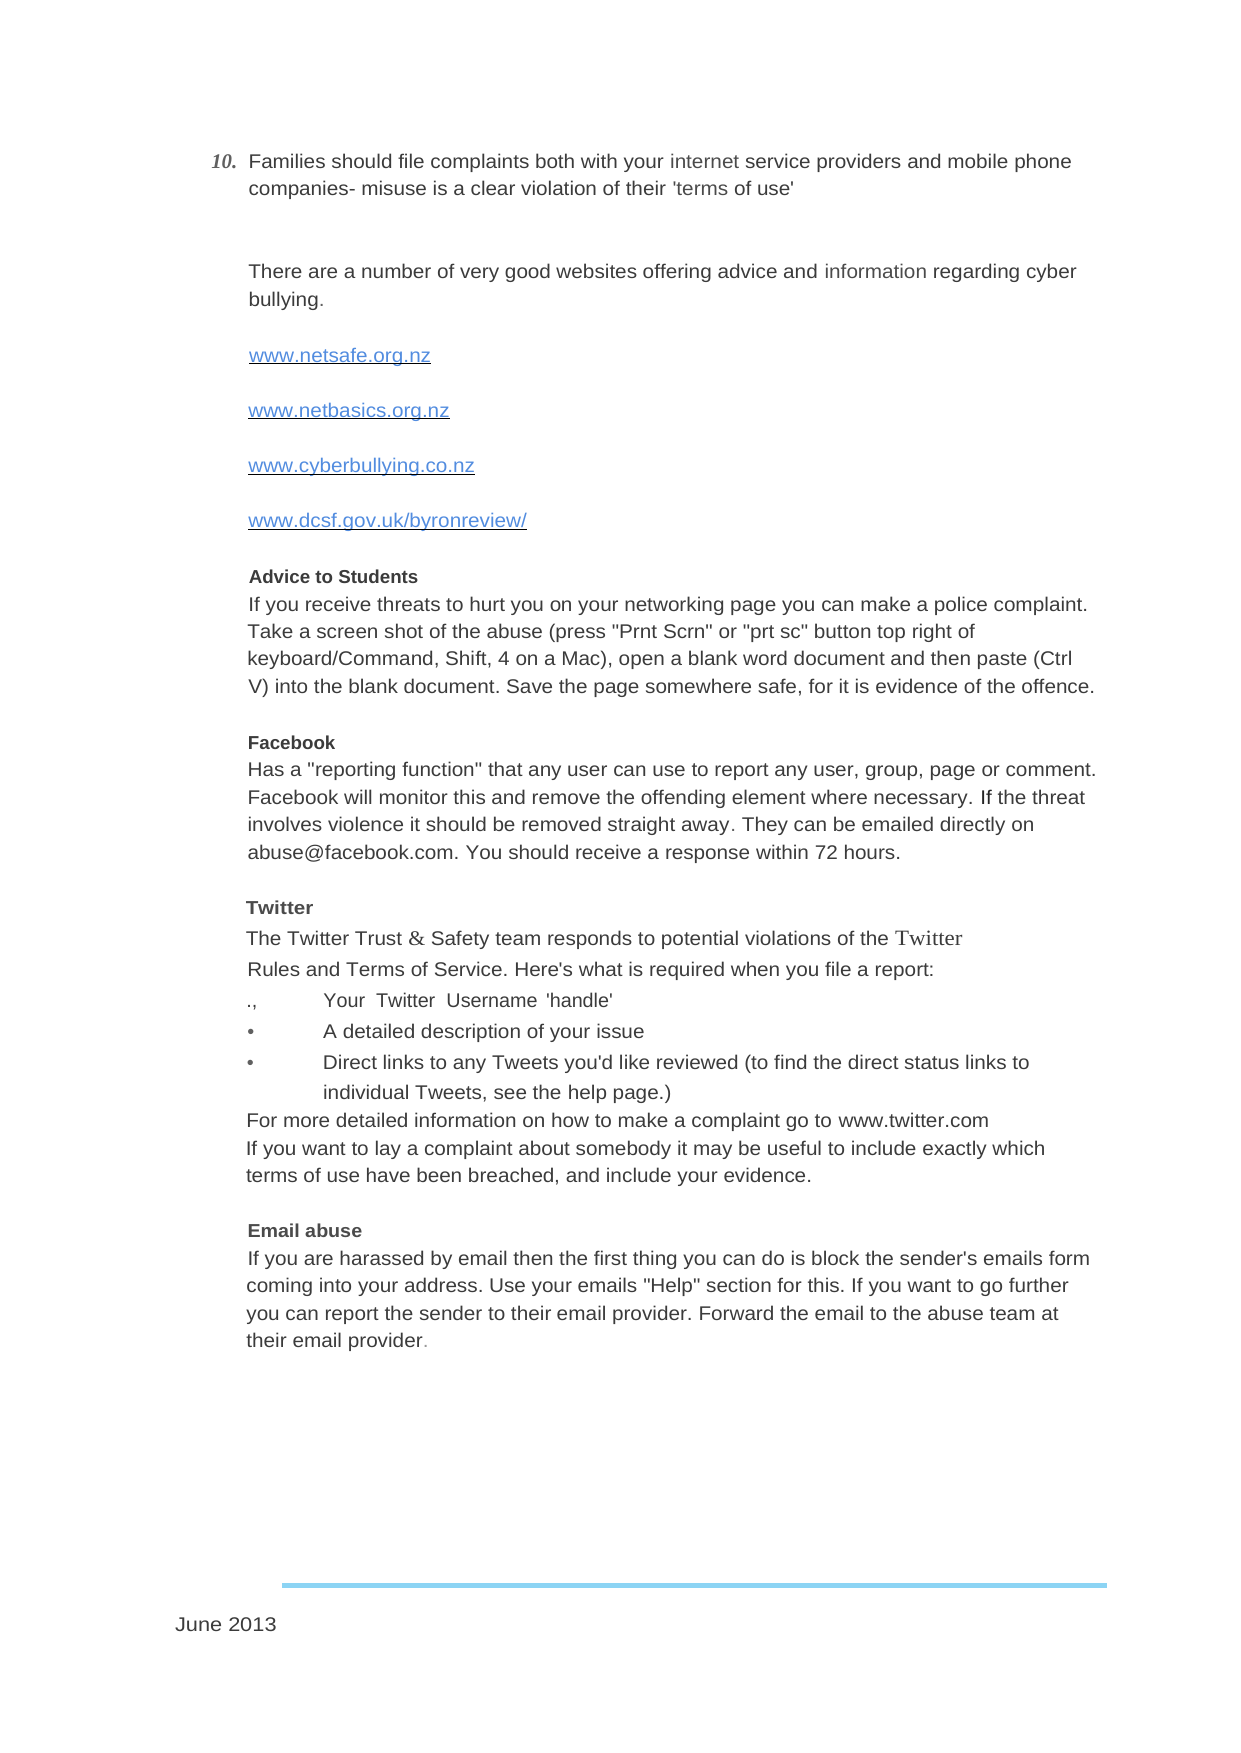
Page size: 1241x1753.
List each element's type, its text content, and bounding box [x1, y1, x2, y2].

text ., Your Twitter Username 'handle' [246, 988, 1121, 1011]
text Twitter [246, 897, 1121, 919]
text Rules and Terms of Service. Here's what is required when you file a report: [247, 958, 1121, 981]
list Direct links to any Tweets you'd like reviewed (to find the direct status links to individual Tweets, see the help page.) [247, 1051, 1043, 1104]
text For more detailed information on how to make a complaint go to www.twitter.com [246, 1112, 1121, 1132]
text If you receive threats to hurt you on your networking page you can make a police complaint. Take a screen shot of the abuse (press "Prnt Scrn" or "prt sc" button top right of keyboard/Command, Shift, 4 on a Mac), open a blank word document and then paste (Ctrl [247, 592, 1121, 670]
text Advice to Students [248, 566, 1121, 587]
text www.netsafe.org.nz www.netbasics.org.nz www.cyberbullying.co.nz www.dcsf.gov.uk/byronreview/ [248, 343, 632, 531]
text There are a number of very good websites offering advice and information regarding cyber bullying. [248, 260, 1121, 310]
text If you are harassed by email then the first thing you can do is block the sender's emails form coming into your address. Use your emails "Help" section for this. If you want to go further you can report the sender to their email provider. Forward the email to the abuse team at their email provider. [246, 1247, 1099, 1352]
list Families should file complaints both with your internet service providers and mobile phone companies- misuse is a clear violation of their 'terms of use' [211, 148, 1088, 200]
text Facebook [248, 731, 1121, 753]
text Has a "reporting function" that any user can use to report any user, group, page or comment. Facebook will monitor this and remove the offending element where necessary. If the threat involves violence it should be removed straight away. They can be emailed directly on abuse@facebook.com. You should receive a response within 72 hours. [247, 758, 1099, 863]
text The Twitter Trust & Safety team responds to potential violations of the Twitter [246, 925, 1121, 950]
text Email abuse [247, 1220, 1121, 1242]
list A detailed description of your issue [247, 1020, 1121, 1042]
text If you want to lay a complaint about somebody it may be useful to include exactly which terms of use have been breached, and include your evidence. [246, 1137, 1099, 1186]
text V) into the blank document. Save the page somewhere safe, for it is evidence of the offence. [248, 675, 1121, 697]
